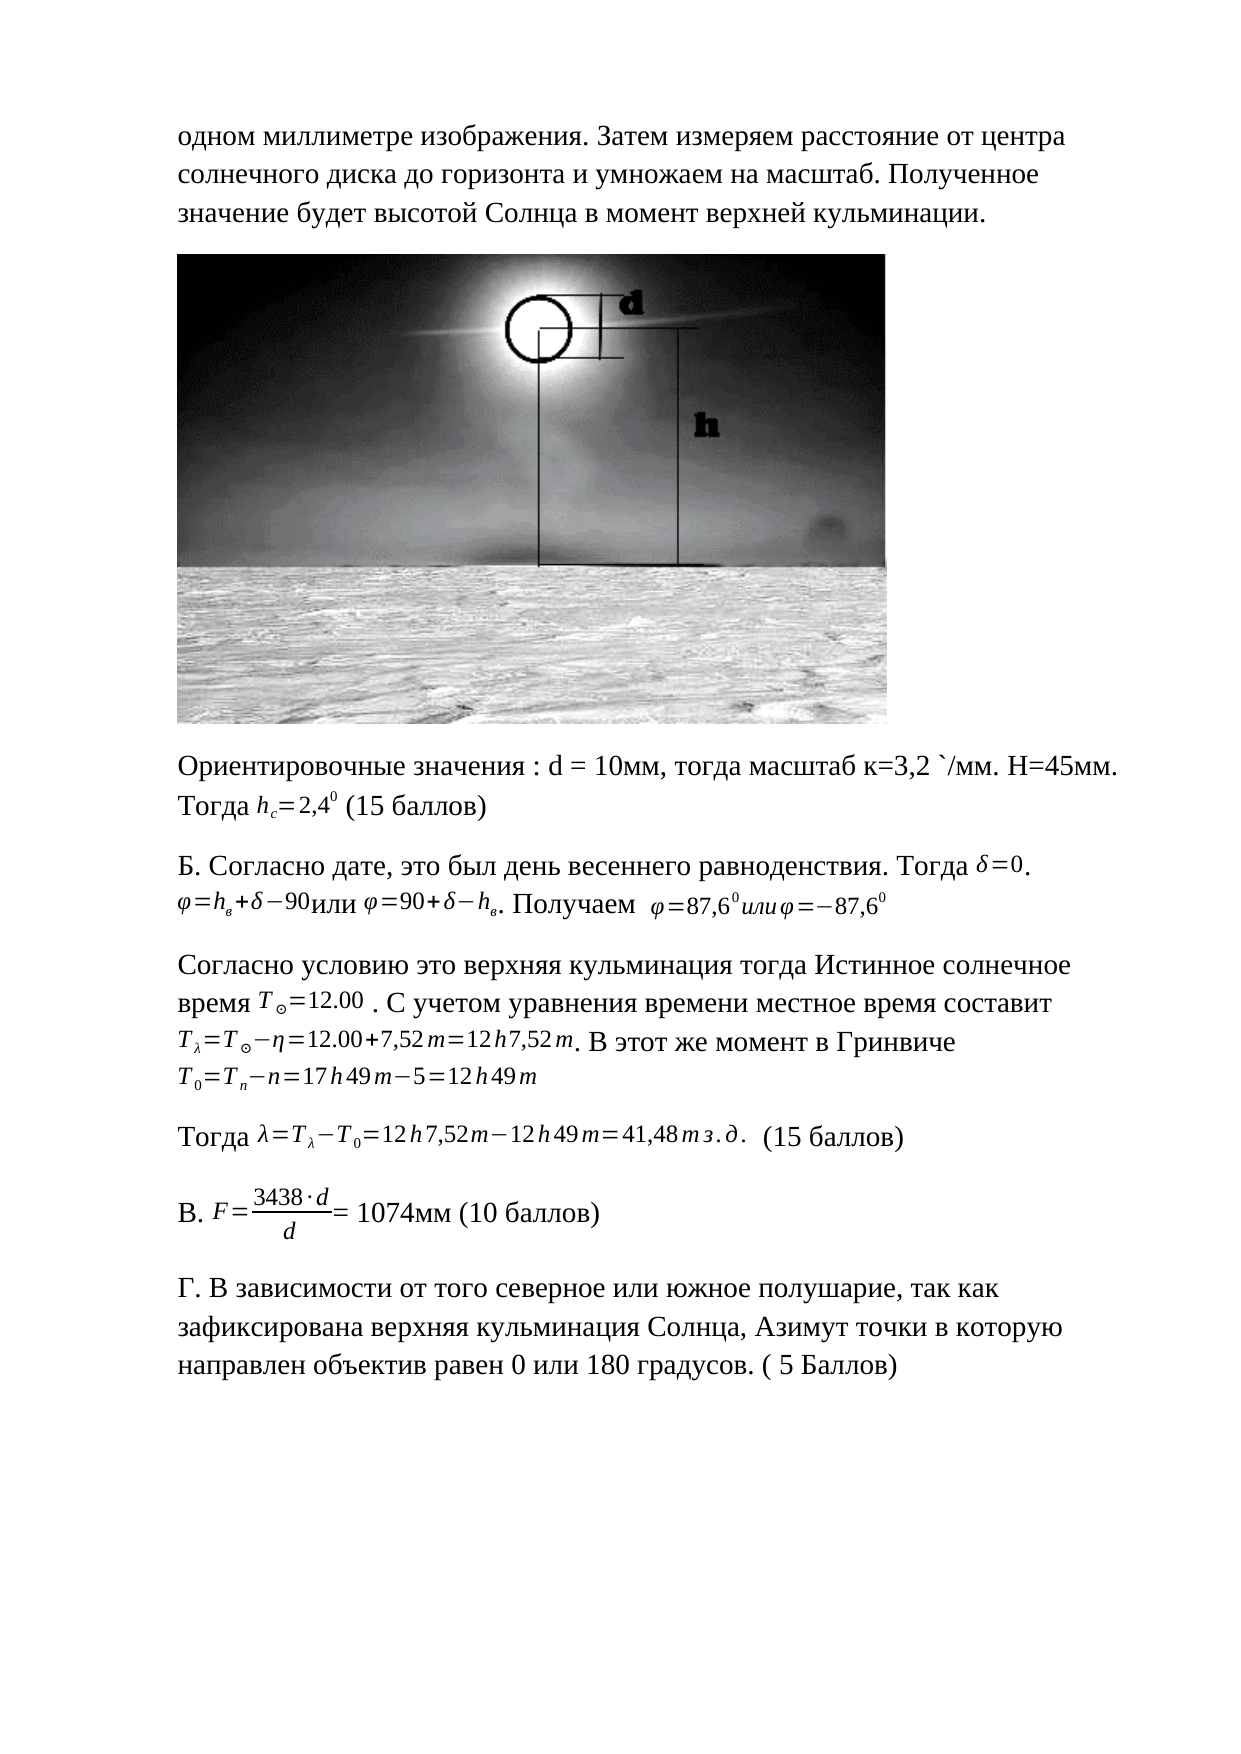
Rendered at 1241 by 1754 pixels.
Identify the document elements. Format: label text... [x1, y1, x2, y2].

picture [177, 254, 887, 724]
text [177, 118, 1152, 229]
text Ориентировочные значения : d = 10мм, тогда масштаб к=3,2 `/мм. H=45мм. Тогда (15 баллов) [177, 748, 1152, 822]
text Согласно условию это верхняя кульминация тогда Истинное солнечное время . С учетом уравнения времени местное время составит . В этот же момент в Гринвиче [177, 947, 1152, 1094]
text Б. Согласно дате, это был день весеннего равноденствия. Тогда . или . Получаем [177, 848, 1152, 921]
text Тогда (15 баллов) [177, 1119, 1152, 1153]
text Г. В зависимости от того северное или южное полушарие, так как зафиксирована верхняя кульминация Солнца, Азимут точки в которую направлен объектив равен 0 или 180 градусов. ( 5 Баллов) [177, 1270, 1152, 1381]
text В. = 1074мм (10 баллов) [177, 1178, 1152, 1244]
